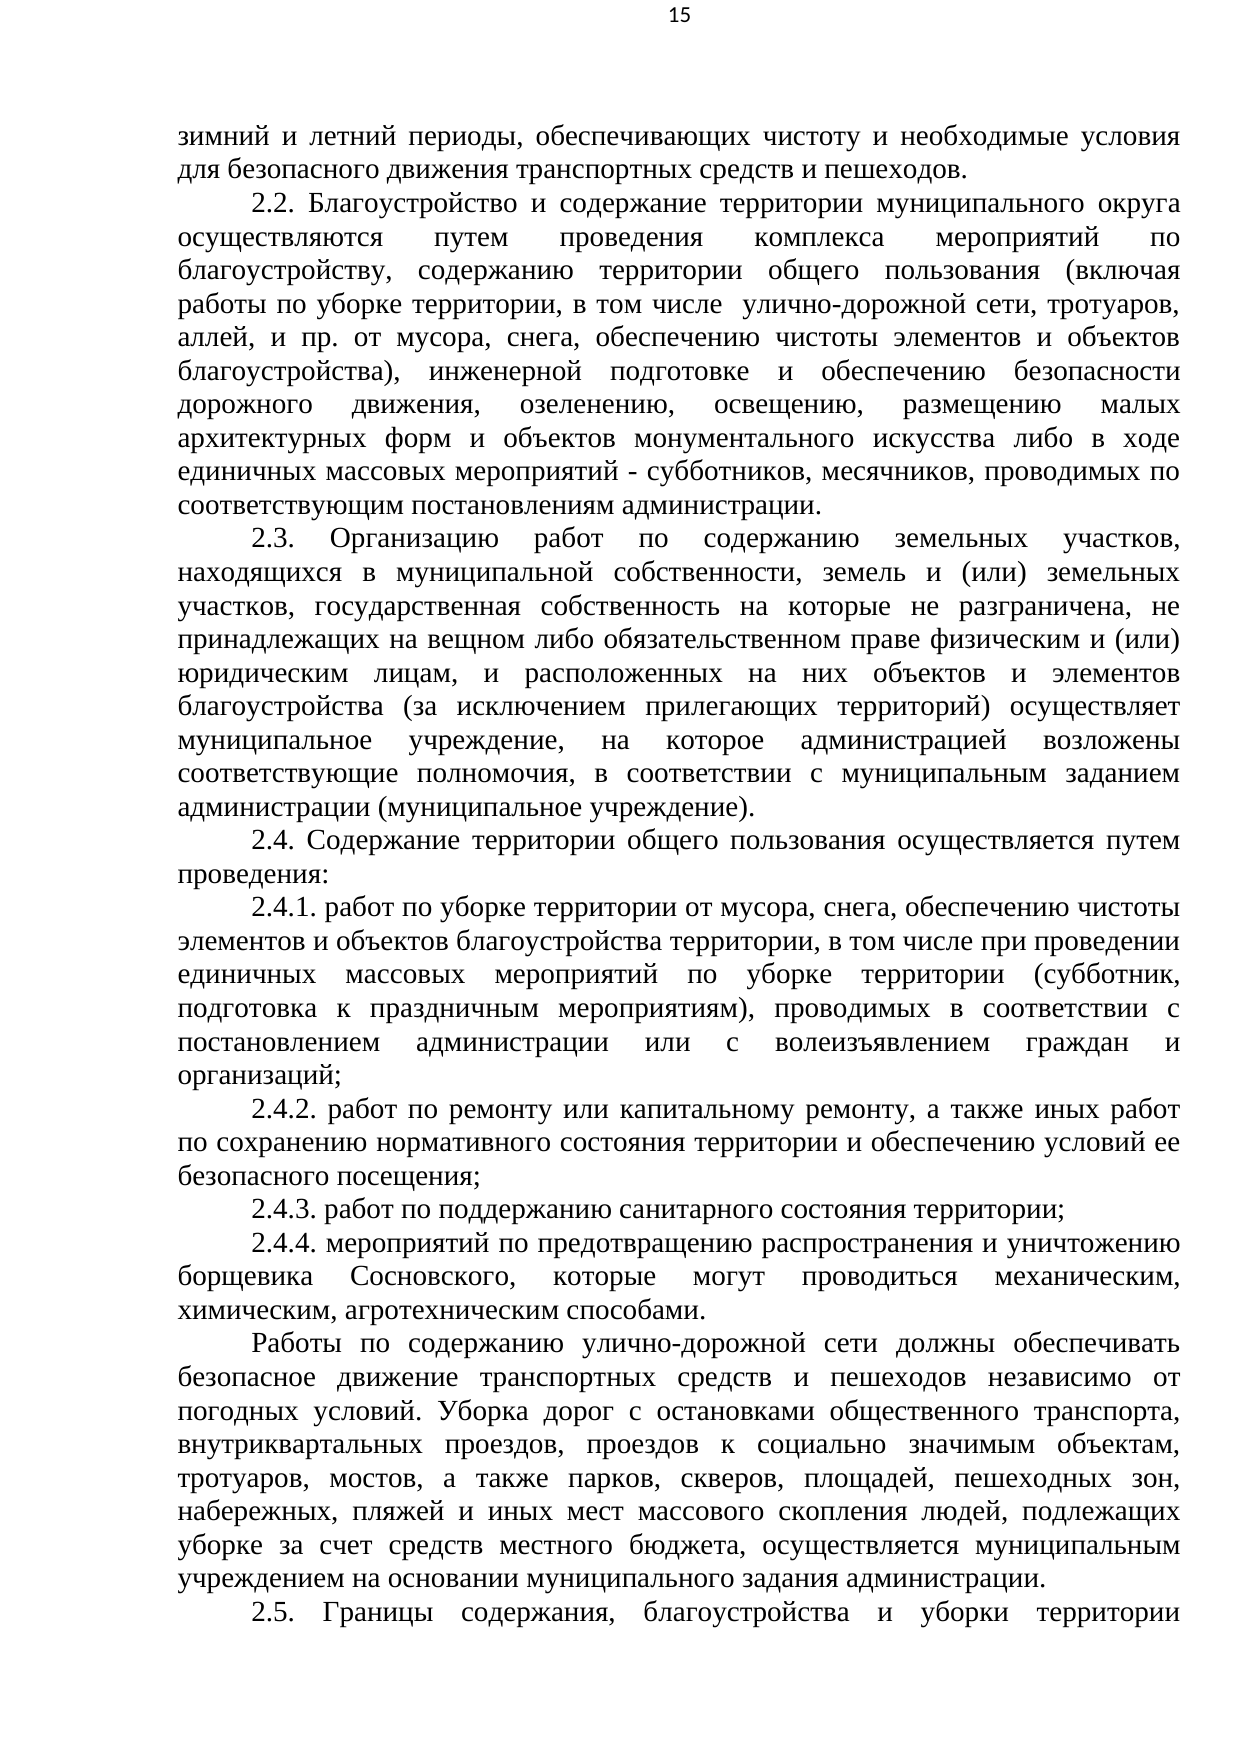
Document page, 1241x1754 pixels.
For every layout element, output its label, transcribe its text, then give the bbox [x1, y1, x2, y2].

text 2.4.1. работ по уборке территории от мусора, снега, обеспечению чистоты элементов и объектов благоустройства территории, в том числе при проведении единичных массовых мероприятий по уборке территории (субботник, подготовка к праздничным мероприятиям), проводимых в соответствии с постановлением администрации или с волеизъявлением граждан и организаций; [177, 889, 1181, 1091]
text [177, 1594, 1181, 1627]
text 2.4. Содержание территории общего пользования осуществляется путем проведения: [177, 822, 1181, 889]
text 2.2. Благоустройство и содержание территории муниципального округа осуществляются путем проведения комплекса мероприятий по благоустройству, содержанию территории общего пользования (включая работы по уборке территории, в том числе улично-дорожной сети, тротуаров, аллей, и пр. от мусора, снега, обеспечению чистоты элементов и объектов благоустройства), инженерной подготовке и обеспечению безопасности дорожного движения, озеленению, освещению, размещению малых архитектурных форм и объектов монументального искусства либо в ходе единичных массовых мероприятий - субботников, месячников, проводимых по соответствующим постановлениям администрации. [177, 185, 1181, 521]
text 2.3. Организацию работ по содержанию земельных участков, находящихся в муниципальной собственности, земель и (или) земельных участков, государственная собственность на которые не разграничена, не принадлежащих на вещном либо обязательственном праве физическим и (или) юридическим лицам, и расположенных на них объектов и элементов благоустройства (за исключением прилегающих территорий) осуществляет муниципальное учреждение, на которое администрацией возложены соответствующие полномочия, в соответствии с муниципальным заданием администрации (муниципальное учреждение). [177, 521, 1181, 822]
text 2.4.2. работ по ремонту или капитальному ремонту, а также иных работ по сохранению нормативного состояния территории и обеспечению условий ее безопасного посещения; [177, 1091, 1181, 1191]
text Работы по содержанию улично-дорожной сети должны обеспечивать безопасное движение транспортных средств и пешеходов независимо от погодных условий. Уборка дорог с остановками общественного транспорта, внутриквартальных проездов, проездов к социально значимым объектам, тротуаров, мостов, а также парков, скверов, площадей, пешеходных зон, набережных, пляжей и иных мест массового скопления людей, подлежащих уборке за счет средств местного бюджета, осуществляется муниципальным учреждением на основании муниципального задания администрации. [177, 1326, 1181, 1594]
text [177, 118, 1181, 185]
text 2.4.4. мероприятий по предотвращению распространения и уничтожению борщевика Сосновского, которые могут проводиться механическим, химическим, агротехническим способами. [177, 1225, 1181, 1326]
text 2.4.3. работ по поддержанию санитарного состояния территории; [177, 1191, 1181, 1225]
